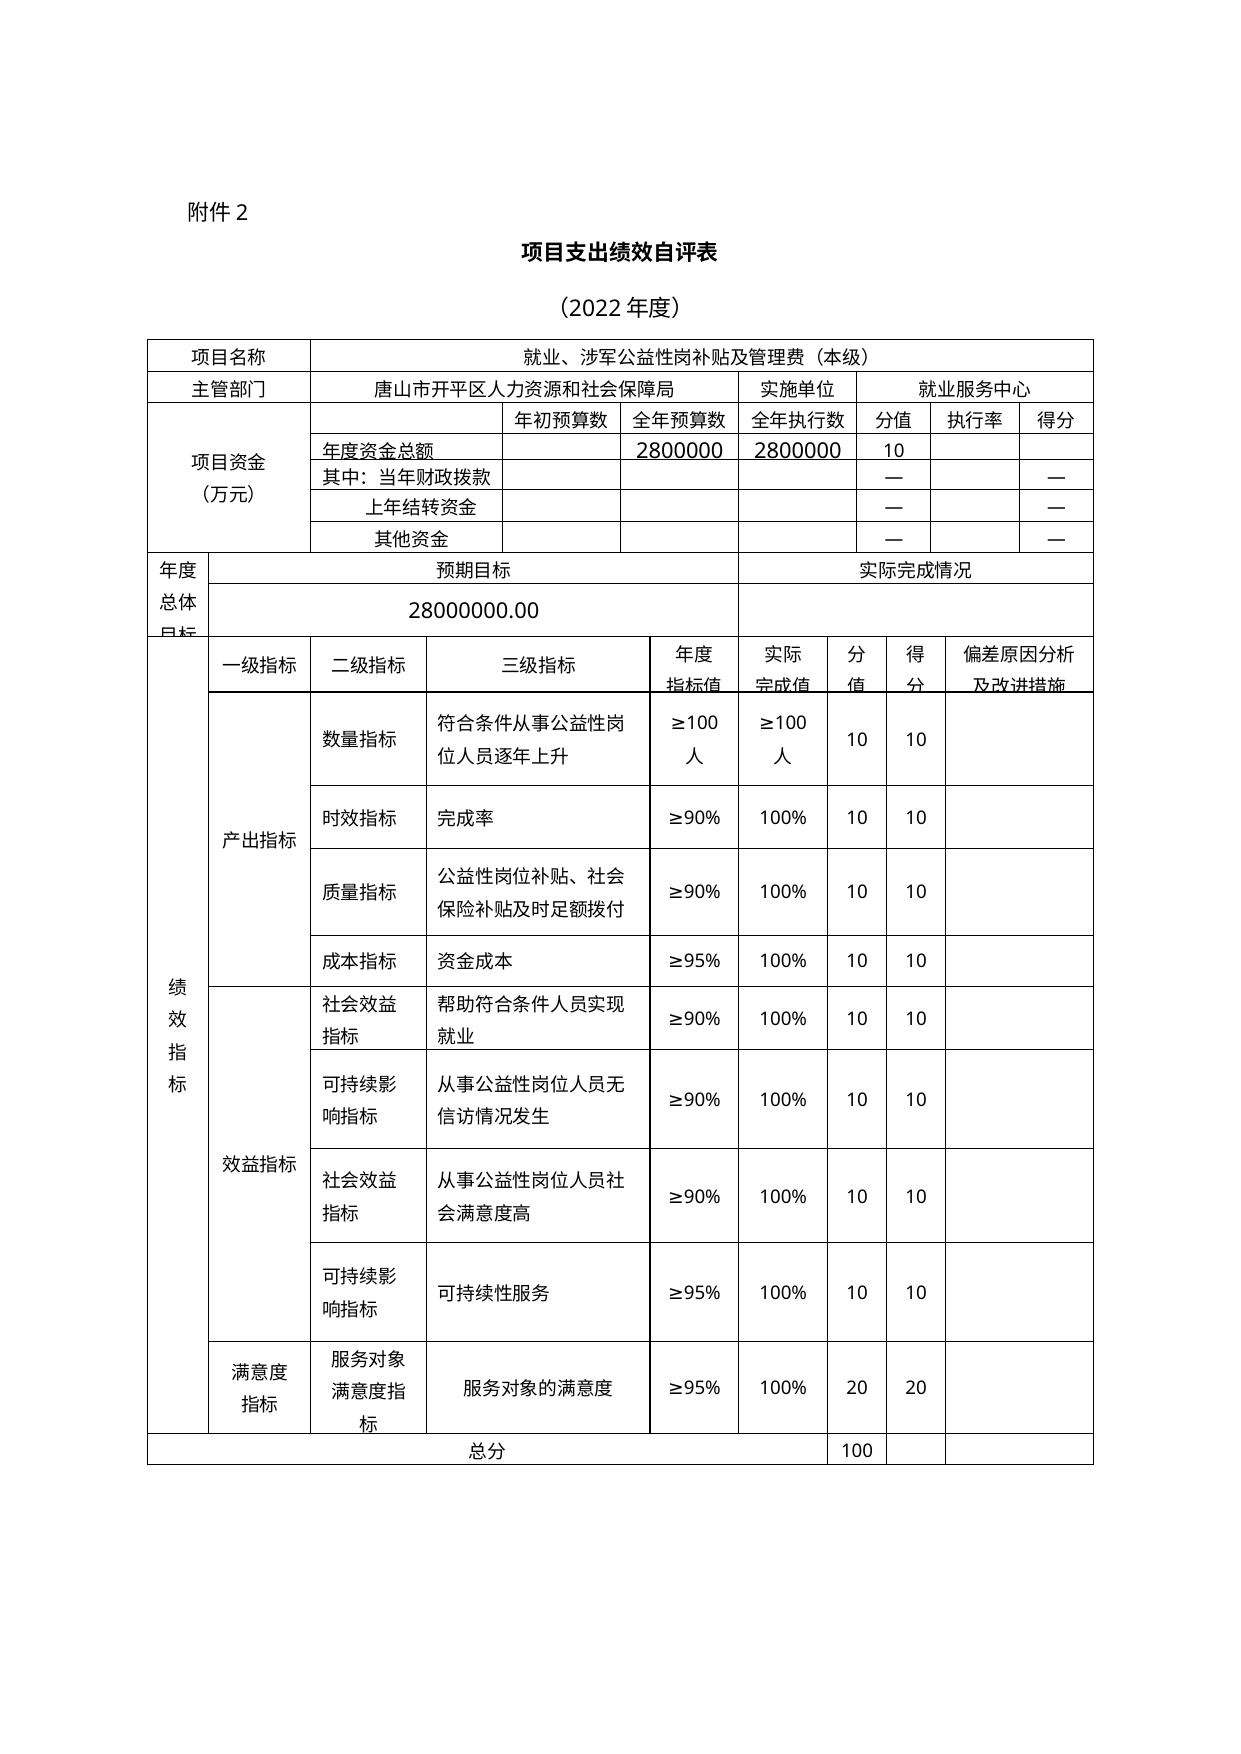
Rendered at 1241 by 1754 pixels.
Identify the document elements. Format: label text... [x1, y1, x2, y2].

table_header 项目支出绩效自评表 [147, 227, 1093, 274]
table_cell [931, 434, 1019, 459]
table_cell 20 [887, 1342, 945, 1433]
table_cell — [1020, 522, 1093, 552]
table_cell [931, 460, 1019, 489]
table_cell 28000000.00 [621, 434, 738, 459]
table_cell 项目资金 （万元） [148, 403, 310, 552]
table_cell 可持续影响指标 [311, 1243, 426, 1341]
table_cell [946, 693, 1093, 785]
table_cell 10 [887, 987, 945, 1049]
table_cell 10 [887, 1243, 945, 1341]
table_cell 100 [828, 1434, 886, 1464]
table_cell 实际完成情况 [739, 553, 1093, 583]
table_cell [739, 584, 1093, 636]
table_cell 10 [887, 1050, 945, 1148]
table_cell 10 [887, 1149, 945, 1242]
table_cell [946, 1050, 1093, 1148]
table_cell [739, 522, 856, 552]
table_cell 可持续影响指标 [311, 1050, 426, 1148]
table_cell 项目名称 [148, 340, 310, 371]
table_cell ≥90% [651, 1050, 738, 1148]
table_cell 数量指标 [311, 693, 426, 785]
table_cell 年度总体目标 [148, 553, 208, 636]
table_cell 服务对象满意度指标 [311, 1342, 426, 1433]
table_cell 10 [828, 849, 886, 935]
table_cell 100% [739, 1342, 827, 1433]
table_cell 服务对象的满意度 [427, 1342, 649, 1433]
table_cell [621, 460, 738, 489]
table_cell 绩 效 指 标 [148, 637, 208, 1433]
table_cell 可持续性服务 [427, 1243, 649, 1341]
table_cell 100% [739, 987, 827, 1049]
table_cell 预期目标 [209, 553, 738, 583]
table_cell 总分 [148, 1434, 827, 1464]
table_cell 年度 指标值 [651, 637, 738, 691]
table_cell — [857, 490, 930, 521]
table_cell 分值 [857, 403, 930, 433]
table_cell [946, 1342, 1093, 1433]
table_cell 社会效益指标 [311, 1149, 426, 1242]
table_cell [621, 522, 738, 552]
table_cell — [857, 460, 930, 489]
table_cell [946, 786, 1093, 848]
table_cell （2022年度） [147, 274, 1093, 339]
table_cell 10 [887, 936, 945, 986]
table_cell [946, 1243, 1093, 1341]
table_cell 符合条件从事公益性岗位人员逐年上升 [427, 693, 649, 785]
table_cell 社会效益指标 [311, 987, 426, 1049]
table_cell ≥95% [651, 1342, 738, 1433]
table_cell 就业、涉军公益性岗补贴及管理费（本级） [311, 340, 1093, 371]
table_cell [503, 434, 620, 459]
text 附件2 [187, 194, 1053, 227]
table_cell 执行率 [931, 403, 1019, 433]
table_cell 从事公益性岗位人员无信访情况发生 [427, 1050, 649, 1148]
table_cell [739, 460, 856, 489]
table_cell ≥95% [651, 1243, 738, 1341]
table_cell ≥100人 [739, 693, 827, 785]
table_cell 10 [828, 936, 886, 986]
table_cell 100% [739, 1050, 827, 1148]
table_cell — [1020, 460, 1093, 489]
table_cell 质量指标 [311, 849, 426, 935]
table_cell 10 [887, 693, 945, 785]
table_cell 28000000.00 [209, 584, 738, 636]
table_cell ≥90% [651, 987, 738, 1049]
table_cell 时效指标 [311, 786, 426, 848]
table_cell 全年执行数 [739, 403, 856, 433]
table_cell 帮助符合条件人员实现就业 [427, 987, 649, 1049]
table_cell 10 [828, 1149, 886, 1242]
table_cell 年度资金总额 [311, 434, 502, 459]
table_cell 100% [739, 1149, 827, 1242]
table_cell ≥90% [651, 1149, 738, 1242]
table_cell 10 [828, 786, 886, 848]
table_cell 其中：当年财政拨款 [311, 460, 502, 489]
table_cell [931, 490, 1019, 521]
table_cell 公益性岗位补贴、社会保险补贴及时足额拨付 [427, 849, 649, 935]
table_cell [946, 1149, 1093, 1242]
table_cell 10 [828, 693, 886, 785]
table_cell [1020, 434, 1093, 459]
table_cell 上年结转资金 [311, 490, 502, 521]
table_cell 二级指标 [311, 637, 426, 691]
table_cell 100% [739, 849, 827, 935]
table_cell 100% [739, 936, 827, 986]
table_cell [946, 987, 1093, 1049]
table_cell [739, 490, 856, 521]
table_cell [311, 403, 502, 433]
table_cell 产出指标 [209, 693, 310, 986]
table_cell [946, 936, 1093, 986]
table_cell 唐山市开平区人力资源和社会保障局 [311, 372, 738, 402]
table_cell 得分 [887, 637, 945, 691]
table_cell 偏差原因分析及改进措施 [946, 637, 1093, 691]
table_cell 28000000.00 [739, 434, 856, 459]
table_cell [931, 522, 1019, 552]
table_cell 10 [828, 1050, 886, 1148]
table_cell 就业服务中心 [857, 372, 1093, 402]
table_cell 100% [739, 1243, 827, 1341]
table_cell 得分 [1020, 403, 1093, 433]
table_cell [946, 1434, 1093, 1464]
table_cell 10 [828, 987, 886, 1049]
table_cell ≥90% [651, 849, 738, 935]
table_cell 满意度 指标 [209, 1342, 310, 1433]
table_cell 10 [857, 434, 930, 459]
table_cell 10 [887, 849, 945, 935]
table_cell 效益指标 [209, 987, 310, 1341]
table_cell [887, 1434, 945, 1464]
table_cell 一级指标 [209, 637, 310, 691]
table_cell 三级指标 [427, 637, 649, 691]
table_cell 年初预算数 [503, 403, 620, 433]
table_cell [503, 460, 620, 489]
table_cell [621, 490, 738, 521]
table_cell 实施单位 [739, 372, 856, 402]
table_cell 成本指标 [311, 936, 426, 986]
table_cell [503, 490, 620, 521]
table_cell 分值 [828, 637, 886, 691]
table_cell ≥90% [651, 786, 738, 848]
table_cell ≥95% [651, 936, 738, 986]
table_cell ≥100人 [651, 693, 738, 785]
table_cell — [1020, 490, 1093, 521]
table_cell [946, 849, 1093, 935]
table_cell 完成率 [427, 786, 649, 848]
table_cell 从事公益性岗位人员社会满意度高 [427, 1149, 649, 1242]
table_cell 20 [828, 1342, 886, 1433]
table_cell 主管部门 [148, 372, 310, 402]
table_cell — [857, 522, 930, 552]
table_cell 10 [887, 786, 945, 848]
table_cell [503, 522, 620, 552]
table_cell 资金成本 [427, 936, 649, 986]
table_cell 10 [828, 1243, 886, 1341]
table_cell 全年预算数 [621, 403, 738, 433]
table_cell 实际 完成值 [739, 637, 827, 691]
table_cell 其他资金 [311, 522, 502, 552]
table_cell 100% [739, 786, 827, 848]
